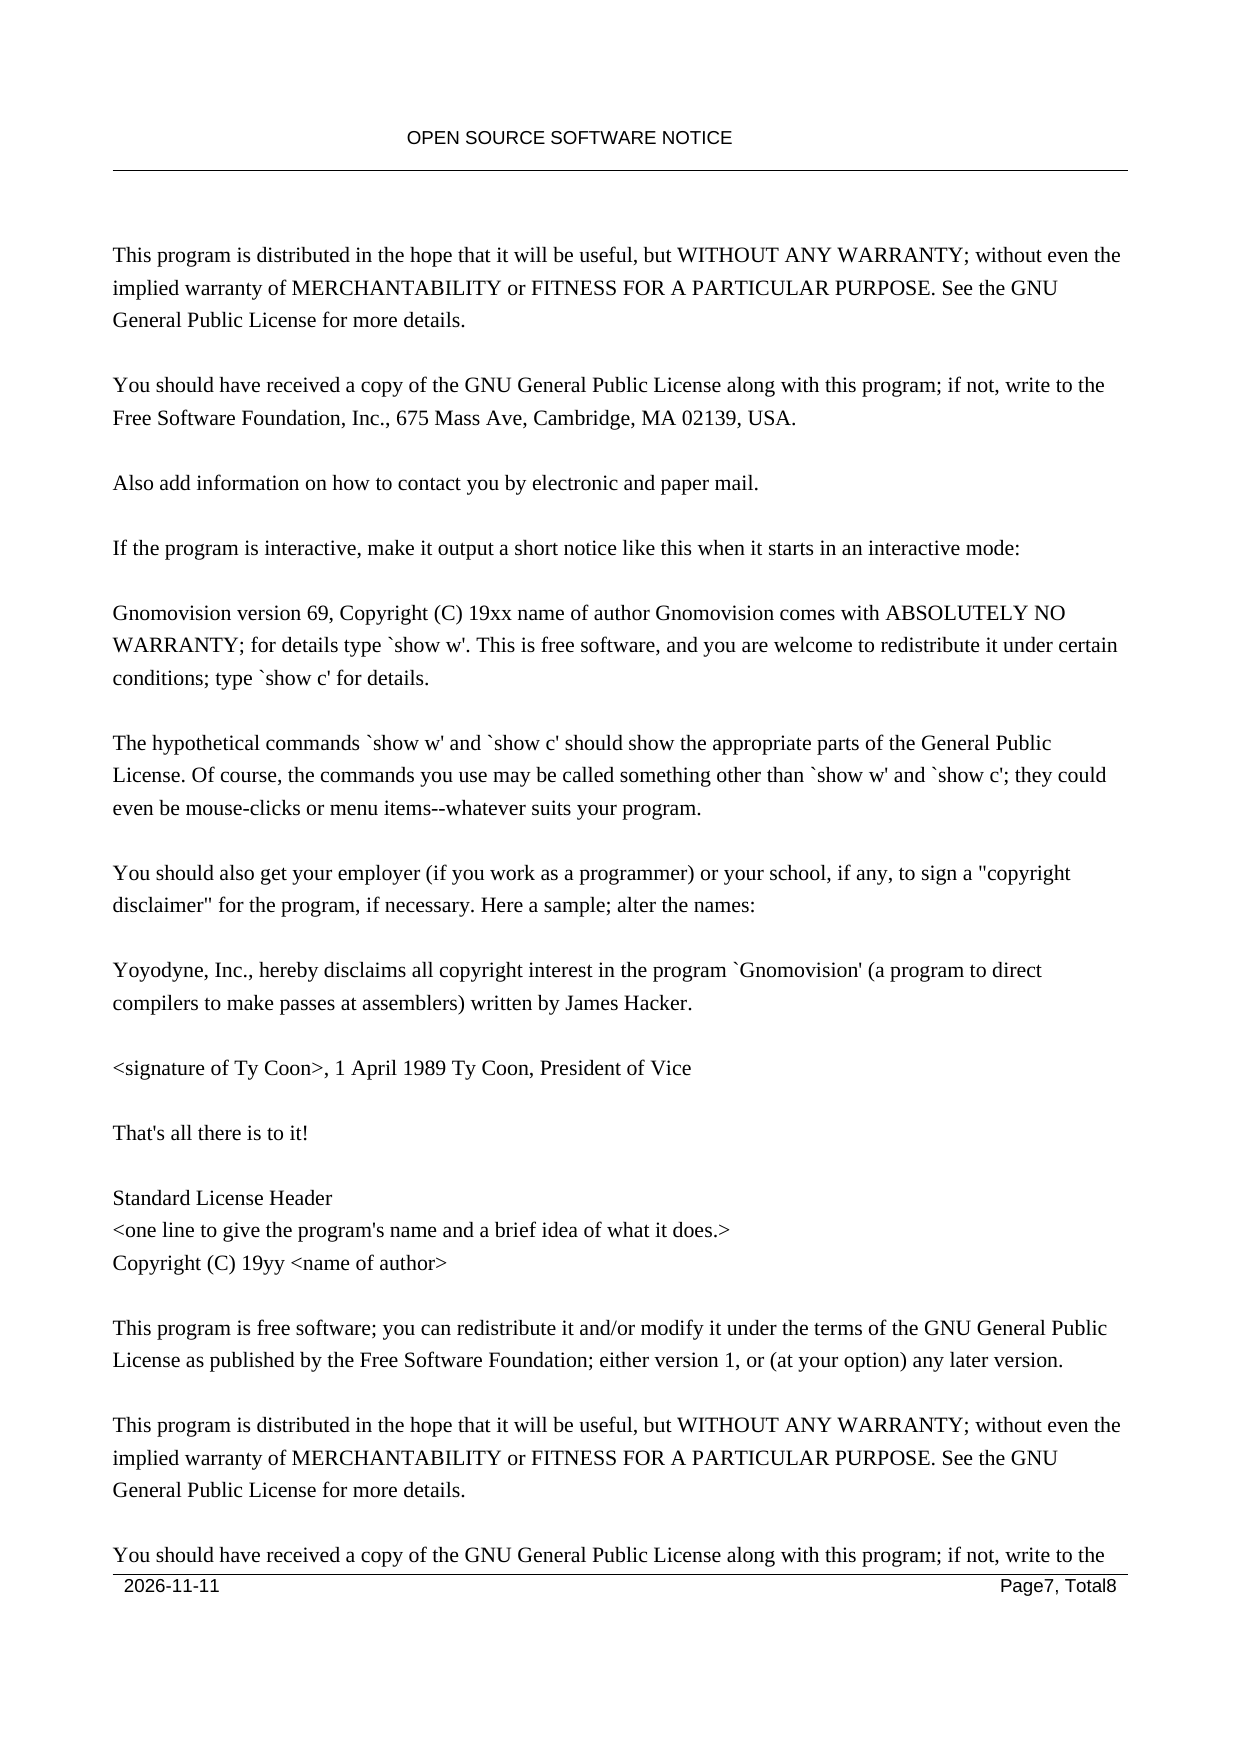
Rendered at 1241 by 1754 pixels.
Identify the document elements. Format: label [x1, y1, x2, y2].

text [112, 206, 1128, 1571]
